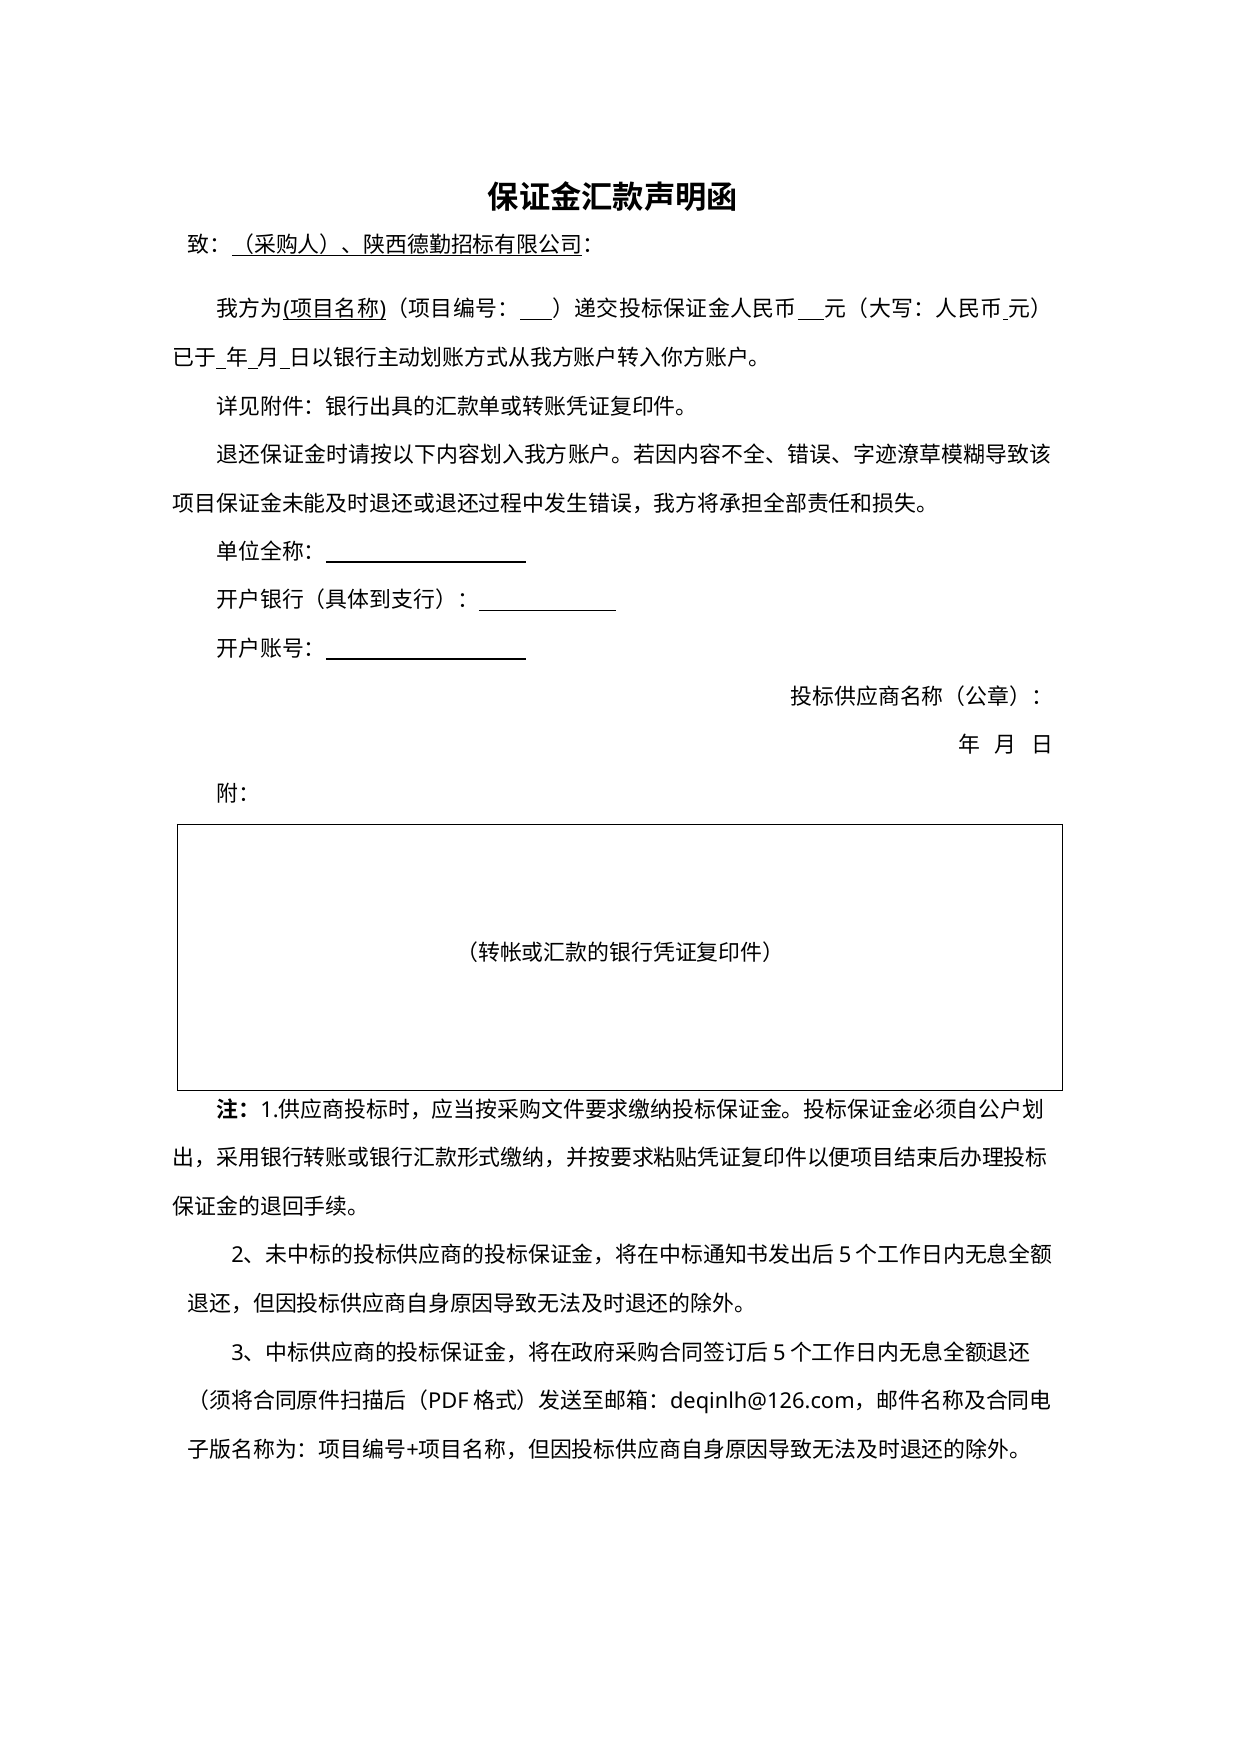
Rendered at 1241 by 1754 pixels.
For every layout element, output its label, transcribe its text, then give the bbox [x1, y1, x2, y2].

text 注：1.供应商投标时，应当按采购文件要求缴纳投标保证金。投标保证金必须自公户划出，采用银行转账或银行汇款形式缴纳，并按要求粘贴凭证复印件以便项目结束后办理投标保证金的退回手续。 [172, 1091, 1053, 1221]
text 年 月 日 [187, 727, 1053, 759]
text 开户银行（具体到支行）： [172, 582, 1053, 614]
text 单位全称： [172, 534, 1053, 566]
table_header （转帐或汇款的银行凭证复印件） [178, 825, 1062, 1090]
text 开户账号： [172, 630, 1053, 663]
text 附： [172, 775, 1053, 808]
text 3、中标供应商的投标保证金，将在政府采购合同签订后5个工作日内无息全额退还（须将合同原件扫描后（PDF格式）发送至邮箱：deqinlh@126.com，邮件名称及合同电子版名称为：项目编号+项目名称，但因投标供应商自身原因导致无法及时退还的除外。 [187, 1334, 1053, 1464]
text 2、未中标的投标供应商的投标保证金，将在中标通知书发出后5个工作日内无息全额退还，但因投标供应商自身原因导致无法及时退还的除外。 [187, 1237, 1053, 1318]
text 致：（采购人）、陕西德勤招标有限公司： [187, 227, 1053, 259]
text 我方为(项目名称)（项目编号： ）递交投标保证金人民币 元（大写：人民币 元）已于 年 月 日以银行主动划账方式从我方账户转入你方账户。 [172, 291, 1053, 372]
text 退还保证金时请按以下内容划入我方账户。若因内容不全、错误、字迹潦草模糊导致该项目保证金未能及时退还或退还过程中发生错误，我方将承担全部责任和损失。 [172, 437, 1053, 518]
text 保证金汇款声明函 [172, 162, 1053, 227]
text 投标供应商名称（公章）： [172, 679, 1053, 711]
text 详见附件：银行出具的汇款单或转账凭证复印件。 [172, 388, 1053, 421]
